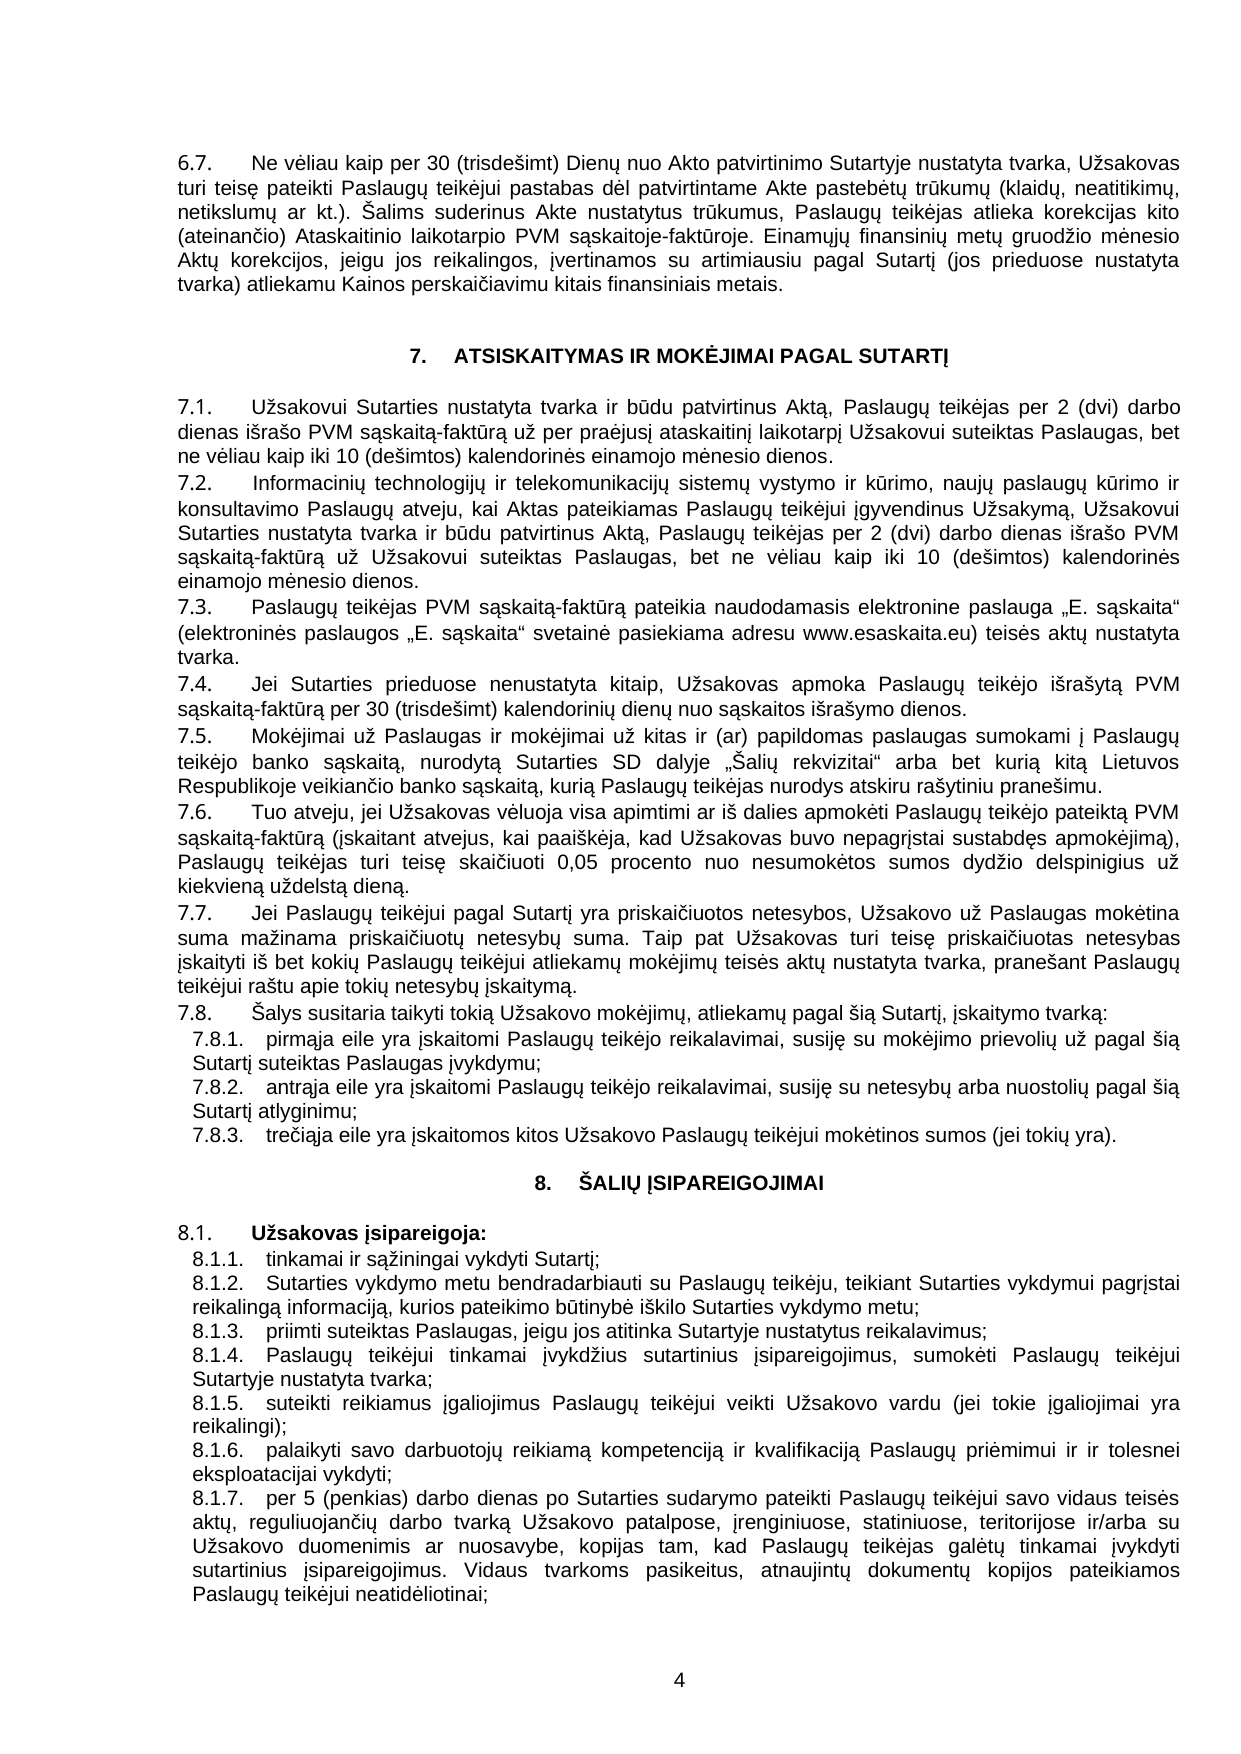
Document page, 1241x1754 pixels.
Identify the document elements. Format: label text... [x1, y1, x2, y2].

list Užsakovui Sutarties nustatyta tvarka ir būdu patvirtinus Aktą, Paslaugų teikėjas per 2 (dvi) darbo dienas išrašo PVM sąskaitą-faktūrą už per praėjusį ataskaitinį laikotarpį Užsakovui suteiktas Paslaugas, bet ne vėliau kaip iki 10 (dešimtos) kalendorinės einamojo mėnesio dienos. [177, 392, 1181, 468]
list Jei Sutarties prieduose nenustatyta kitaip, Užsakovas apmoka Paslaugų teikėjo išrašytą PVM sąskaitą-faktūrą per 30 (trisdešimt) kalendorinių dienų nuo sąskaitos išrašymo dienos. [177, 669, 1181, 721]
list Užsakovas įsipareigoja: [177, 1218, 1181, 1247]
list priimti suteiktas Paslaugas, jeigu jos atitinka Sutartyje nustatytus reikalavimus; [192, 1318, 1181, 1342]
list antrąja eile yra įskaitomi Paslaugų teikėjo reikalavimai, susiję su netesybų arba nuostolių pagal šią Sutartį atlyginimu; [192, 1074, 1181, 1122]
list Paslaugų teikėjui tinkamai įvykdžius sutartinius įsipareigojimus, sumokėti Paslaugų teikėjui Sutartyje nustatyta tvarka; [192, 1342, 1181, 1390]
list Informacinių technologijų ir telekomunikacijų sistemų vystymo ir kūrimo, naujų paslaugų kūrimo ir konsultavimo Paslaugų atveju, kai Aktas pateikiamas Paslaugų teikėjui įgyvendinus Užsakymą, Užsakovui Sutarties nustatyta tvarka ir būdu patvirtinus Aktą, Paslaugų teikėjas per 2 (dvi) darbo dienas išrašo PVM sąskaitą-faktūrą už Užsakovui suteiktas Paslaugas, bet ne vėliau kaip iki 10 (dešimtos) kalendorinės einamojo mėnesio dienos. [177, 468, 1181, 592]
list trečiąja eile yra įskaitomos kitos Užsakovo Paslaugų teikėjui mokėtinos sumos (jei tokių yra). [192, 1122, 1181, 1146]
list Jei Paslaugų teikėjui pagal Sutartį yra priskaičiuotos netesybos, Užsakovo už Paslaugas mokėtina suma mažinama priskaičiuotų netesybų suma. Taip pat Užsakovas turi teisę priskaičiuotas netesybas įskaityti iš bet kokių Paslaugų teikėjui atliekamų mokėjimų teisės aktų nustatyta tvarka, pranešant Paslaugų teikėjui raštu apie tokių netesybų įskaitymą. [177, 898, 1181, 998]
list Mokėjimai už Paslaugas ir mokėjimai už kitas ir (ar) papildomas paslaugas sumokami į Paslaugų teikėjo banko sąskaitą, nurodytą Sutarties SD dalyje „Šalių rekvizitai“ arba bet kurią kitą Lietuvos Respublikoje veikiančio banko sąskaitą, kurią Paslaugų teikėjas nurodys atskiru rašytiniu pranešimu. [177, 721, 1181, 797]
list ŠALIŲ ĮSIPAREIGOJIMAI [177, 1170, 1181, 1194]
list Sutarties vykdymo metu bendradarbiauti su Paslaugų teikėju, teikiant Sutarties vykdymui pagrįstai reikalingą informaciją, kurios pateikimo būtinybė iškilo Sutarties vykdymo metu; [192, 1271, 1181, 1318]
list palaikyti savo darbuotojų reikiamą kompetenciją ir kvalifikaciją Paslaugų priėmimui ir ir tolesnei eksploatacijai vykdyti; [192, 1438, 1181, 1486]
list Tuo atveju, jei Užsakovas vėluoja visa apimtimi ar iš dalies apmokėti Paslaugų teikėjo pateiktą PVM sąskaitą-faktūrą (įskaitant atvejus, kai paaiškėja, kad Užsakovas buvo nepagrįstai sustabdęs apmokėjimą), Paslaugų teikėjas turi teisę skaičiuoti 0,05 procento nuo nesumokėtos sumos dydžio delspinigius už kiekvieną uždelstą dieną. [177, 797, 1181, 898]
list per 5 (penkias) darbo dienas po Sutarties sudarymo pateikti Paslaugų teikėjui savo vidaus teisės aktų, reguliuojančių darbo tvarką Užsakovo patalpose, įrenginiuose, statiniuose, teritorijose ir/arba su Užsakovo duomenimis ar nuosavybe, kopijas tam, kad Paslaugų teikėjas galėtų tinkamai įvykdyti sutartinius įsipareigojimus. Vidaus tvarkoms pasikeitus, atnaujintų dokumentų kopijos pateikiamos Paslaugų teikėjui neatidėliotinai; [192, 1486, 1181, 1606]
list tinkamai ir sąžiningai vykdyti Sutartį; [192, 1247, 1181, 1271]
list suteikti reikiamus įgaliojimus Paslaugų teikėjui veikti Užsakovo vardu (jei tokie įgaliojimai yra reikalingi); [192, 1390, 1181, 1438]
list Šalys susitaria taikyti tokią Užsakovo mokėjimų, atliekamų pagal šią Sutartį, įskaitymo tvarką: [177, 998, 1181, 1027]
list Ne vėliau kaip per 30 (trisdešimt) Dienų nuo Akto patvirtinimo Sutartyje nustatyta tvarka, Užsakovas turi teisę pateikti Paslaugų teikėjui pastabas dėl patvirtintame Akte pastebėtų trūkumų (klaidų, neatitikimų, netikslumų ar kt.). Šalims suderinus Akte nustatytus trūkumus, Paslaugų teikėjas atlieka korekcijas kito (ateinančio) Ataskaitinio laikotarpio PVM sąskaitoje-faktūroje. Einamųjų finansinių metų gruodžio mėnesio Aktų korekcijos, jeigu jos reikalingos, įvertinamos su artimiausiu pagal Sutartį (jos prieduose nustatyta tvarka) atliekamu Kainos perskaičiavimu kitais finansiniais metais. [177, 148, 1181, 296]
list Paslaugų teikėjas PVM sąskaitą-faktūrą pateikia naudodamasis elektronine paslauga „E. sąskaita“ (elektroninės paslaugos „E. sąskaita“ svetainė pasiekiama adresu www.esaskaita.eu) teisės aktų nustatyta tvarka. [177, 592, 1181, 669]
list ATSISKAITYMAS IR MOKĖJIMAI PAGAL SUTARTĮ [177, 344, 1181, 368]
list pirmąja eile yra įskaitomi Paslaugų teikėjo reikalavimai, susiję su mokėjimo prievolių už pagal šią Sutartį suteiktas Paslaugas įvykdymu; [192, 1027, 1181, 1074]
